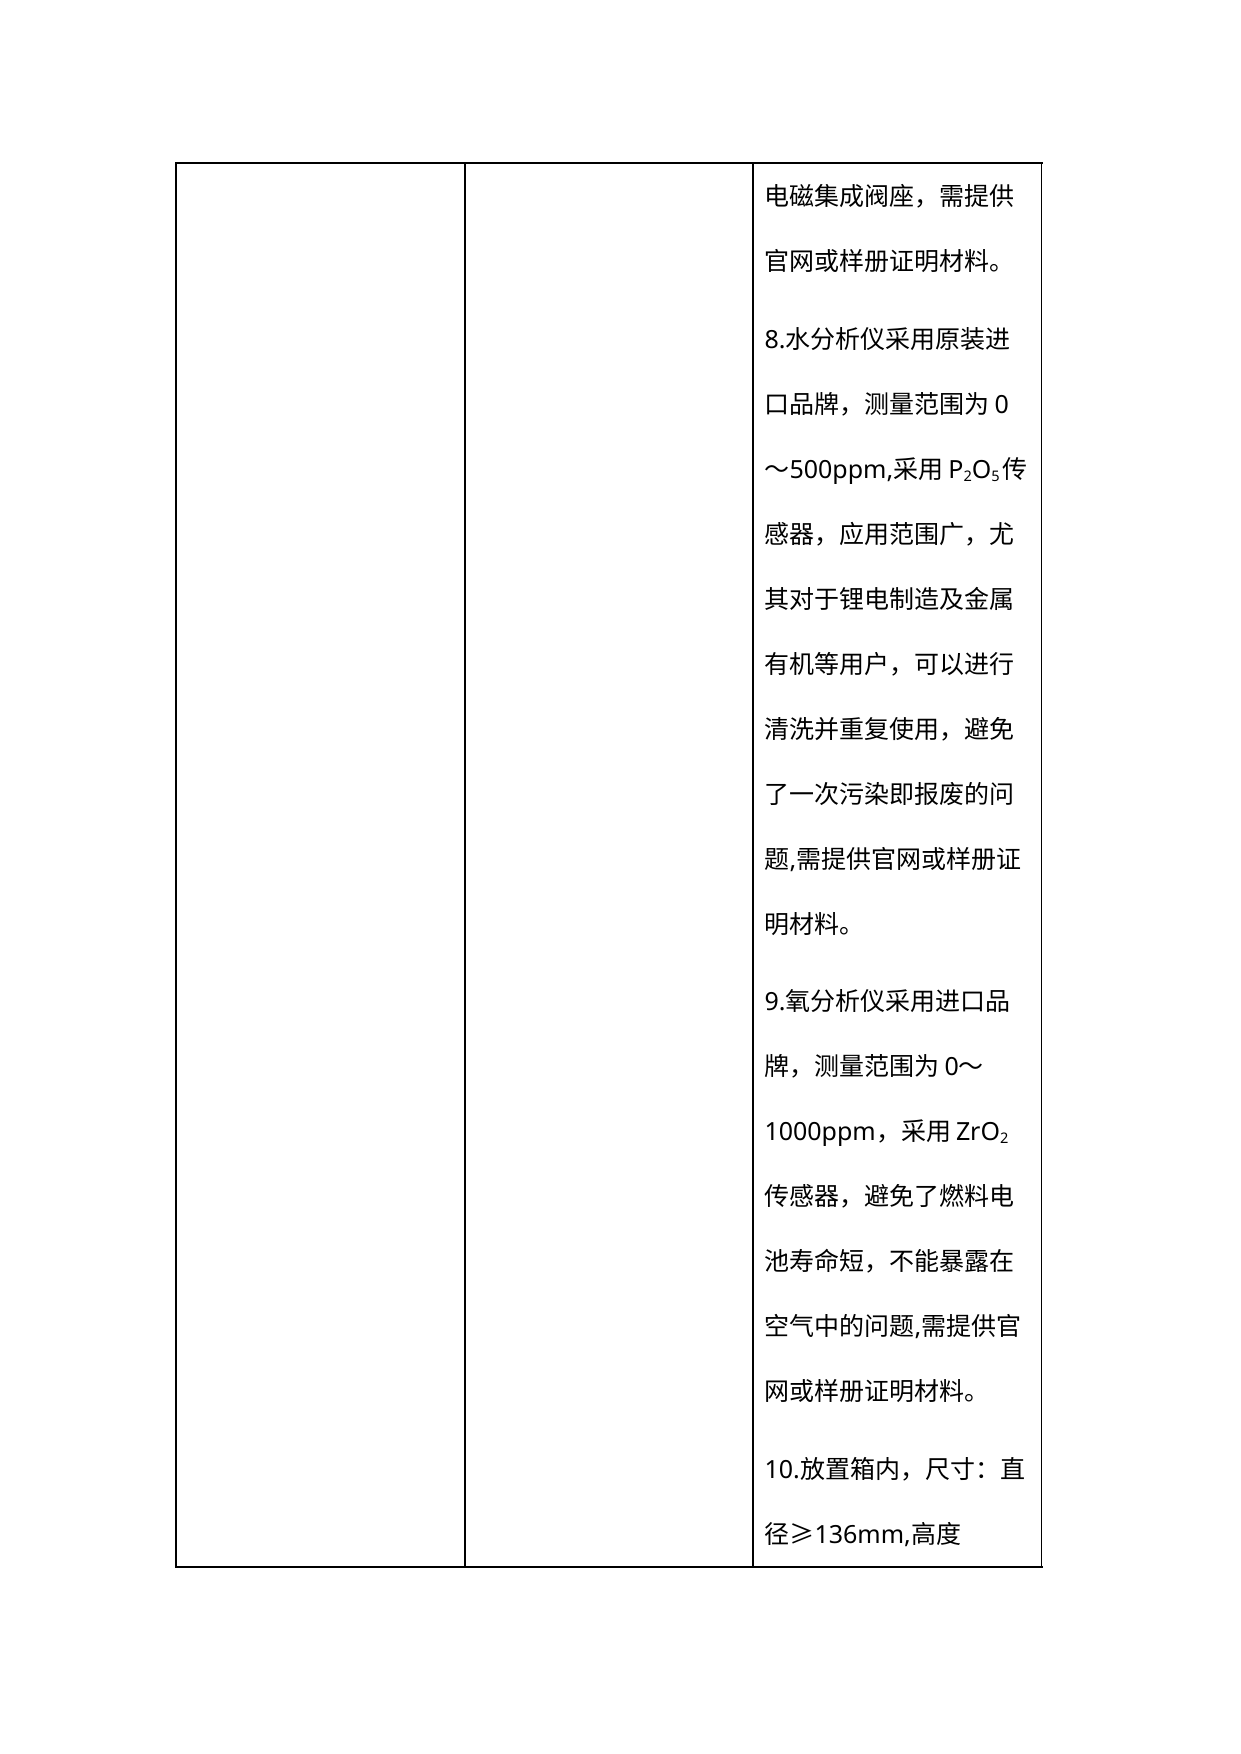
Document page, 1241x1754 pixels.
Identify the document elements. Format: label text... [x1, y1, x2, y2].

table_cell 1 [177, 164, 464, 1566]
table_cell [754, 164, 1041, 1566]
table_cell [466, 164, 752, 1566]
